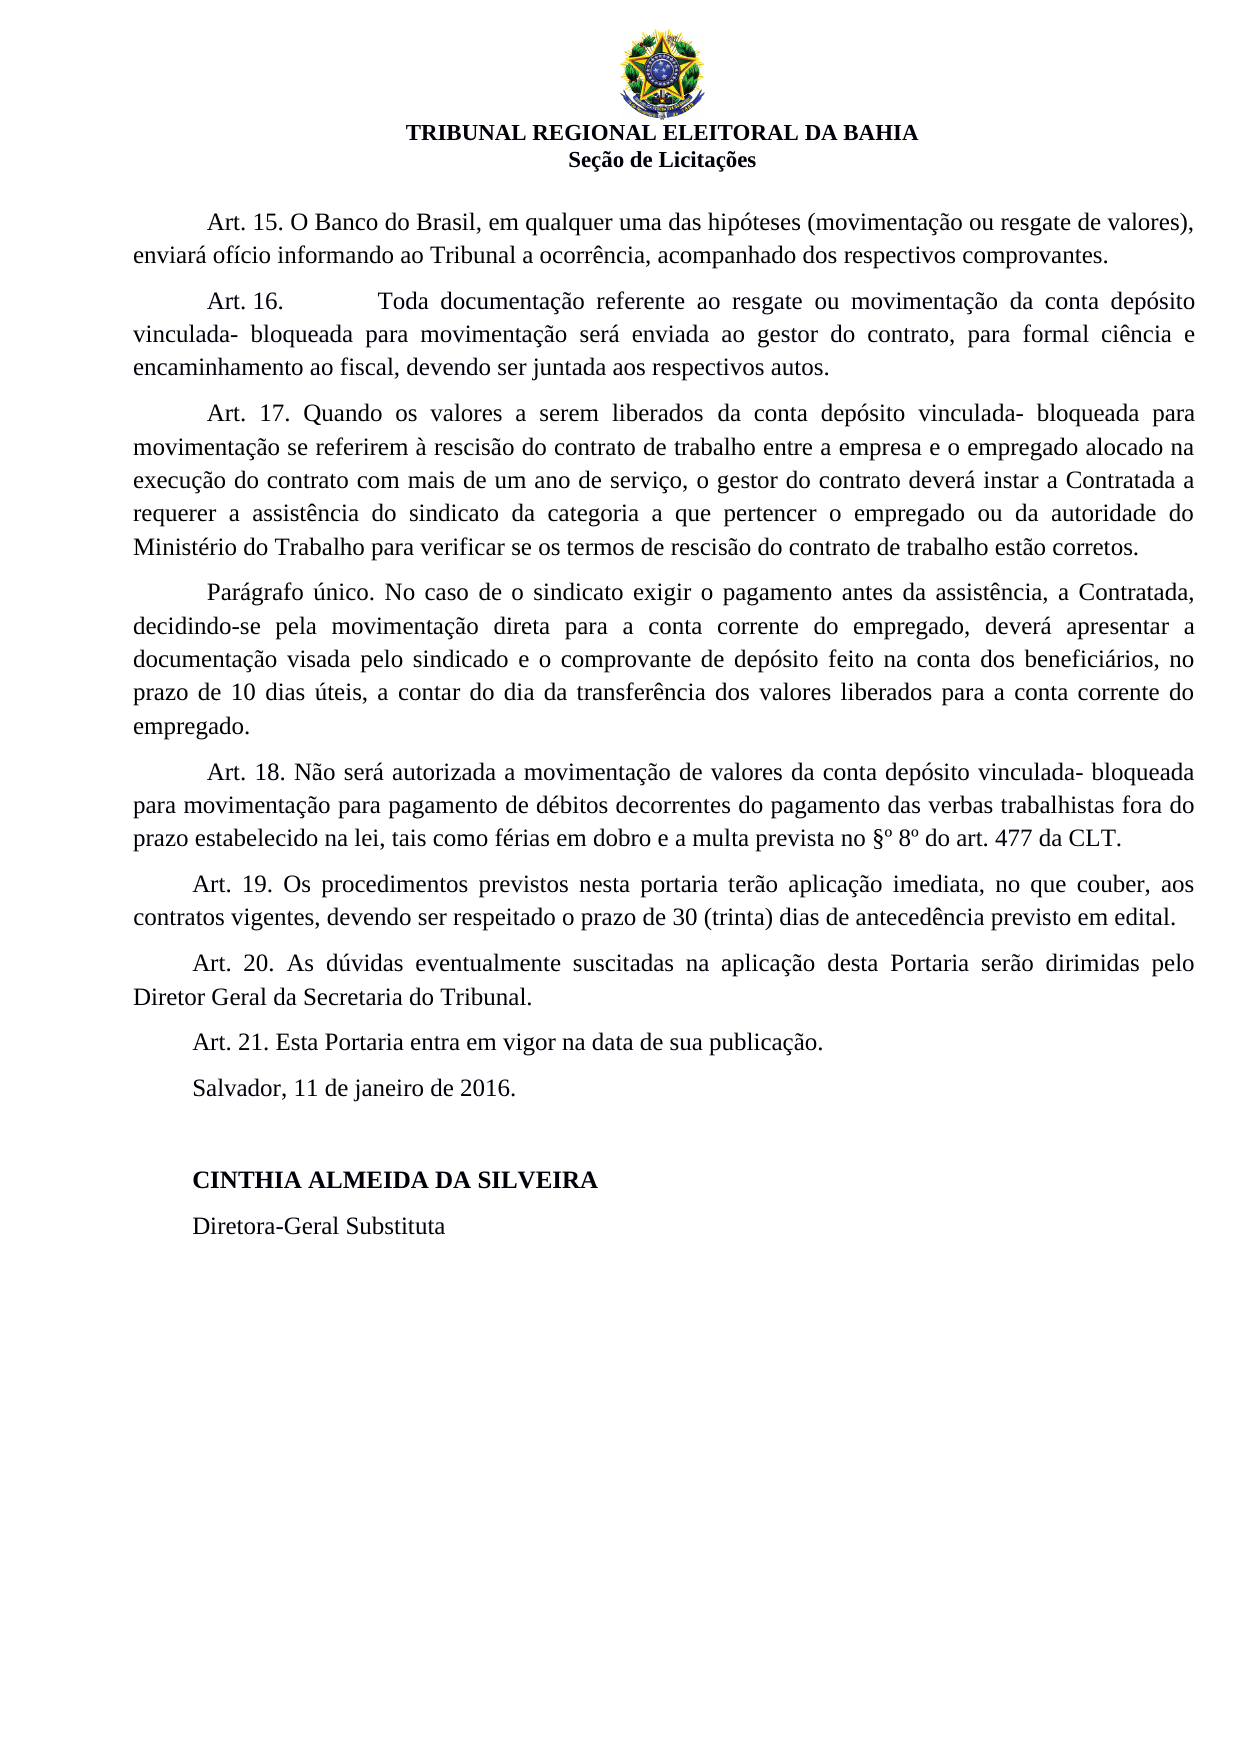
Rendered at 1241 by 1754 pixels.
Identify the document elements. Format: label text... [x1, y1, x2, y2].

text Art. 17. Quando os valores a serem liberados da conta depósito vinculada- bloqueada para movimentação se referirem à rescisão do contrato de trabalho entre a empresa e o empregado alocado na execução do contrato com mais de um ano de serviço, o gestor do contrato deverá instar a Contratada a requerer a assistência do sindicato da categoria a que pertencer o empregado ou da autoridade do Ministério do Trabalho para verificar se os termos de rescisão do contrato de trabalho estão corretos. [133, 395, 1196, 562]
text Salvador, 11 de janeiro de 2016. [133, 1070, 1196, 1103]
text Art. 16. Toda documentação referente ao resgate ou movimentação da conta depósito vinculada- bloqueada para movimentação será enviada ao gestor do contrato, para formal ciência e encaminhamento ao fiscal, devendo ser juntada aos respectivos autos. [133, 282, 1196, 382]
text Art. 15. O Banco do Brasil, em qualquer uma das hipóteses (movimentação ou resgate de valores), enviará ofício informando ao Tribunal a ocorrência, acompanhado dos respectivos comprovantes. [133, 203, 1196, 270]
text Art. 20. As dúvidas eventualmente suscitadas na aplicação desta Portaria serão dirimidas pelo Diretor Geral da Secretaria do Tribunal. [133, 945, 1196, 1012]
text Art. 21. Esta Portaria entra em vigor na data de sua publicação. [133, 1024, 1196, 1057]
text Art. 18. Não será autorizada a movimentação de valores da conta depósito vinculada- bloqueada para movimentação para pagamento de débitos decorrentes do pagamento das verbas trabalhistas fora do prazo estabelecido na lei, tais como férias em dobro e a multa prevista no §º 8º do art. 477 da CLT. [133, 753, 1196, 853]
text Diretora-Geral Substituta [133, 1207, 1196, 1241]
text CINTHIA ALMEIDA DA SILVEIRA [133, 1162, 1196, 1195]
text Art. 19. Os procedimentos previstos nesta portaria terão aplicação imediata, no que couber, aos contratos vigentes, devendo ser respeitado o prazo de 30 (trinta) dias de antecedência previsto em edital. [133, 866, 1196, 932]
text Parágrafo único. No caso de o sindicato exigir o pagamento antes da assistência, a Contratada, decidindo-se pela movimentação direta para a conta corrente do empregado, deverá apresentar a documentação visada pelo sindicado e o comprovante de depósito feito na conta dos beneficiários, no prazo de 10 dias úteis, a contar do dia da transferência dos valores liberados para a conta corrente do empregado. [133, 574, 1196, 741]
